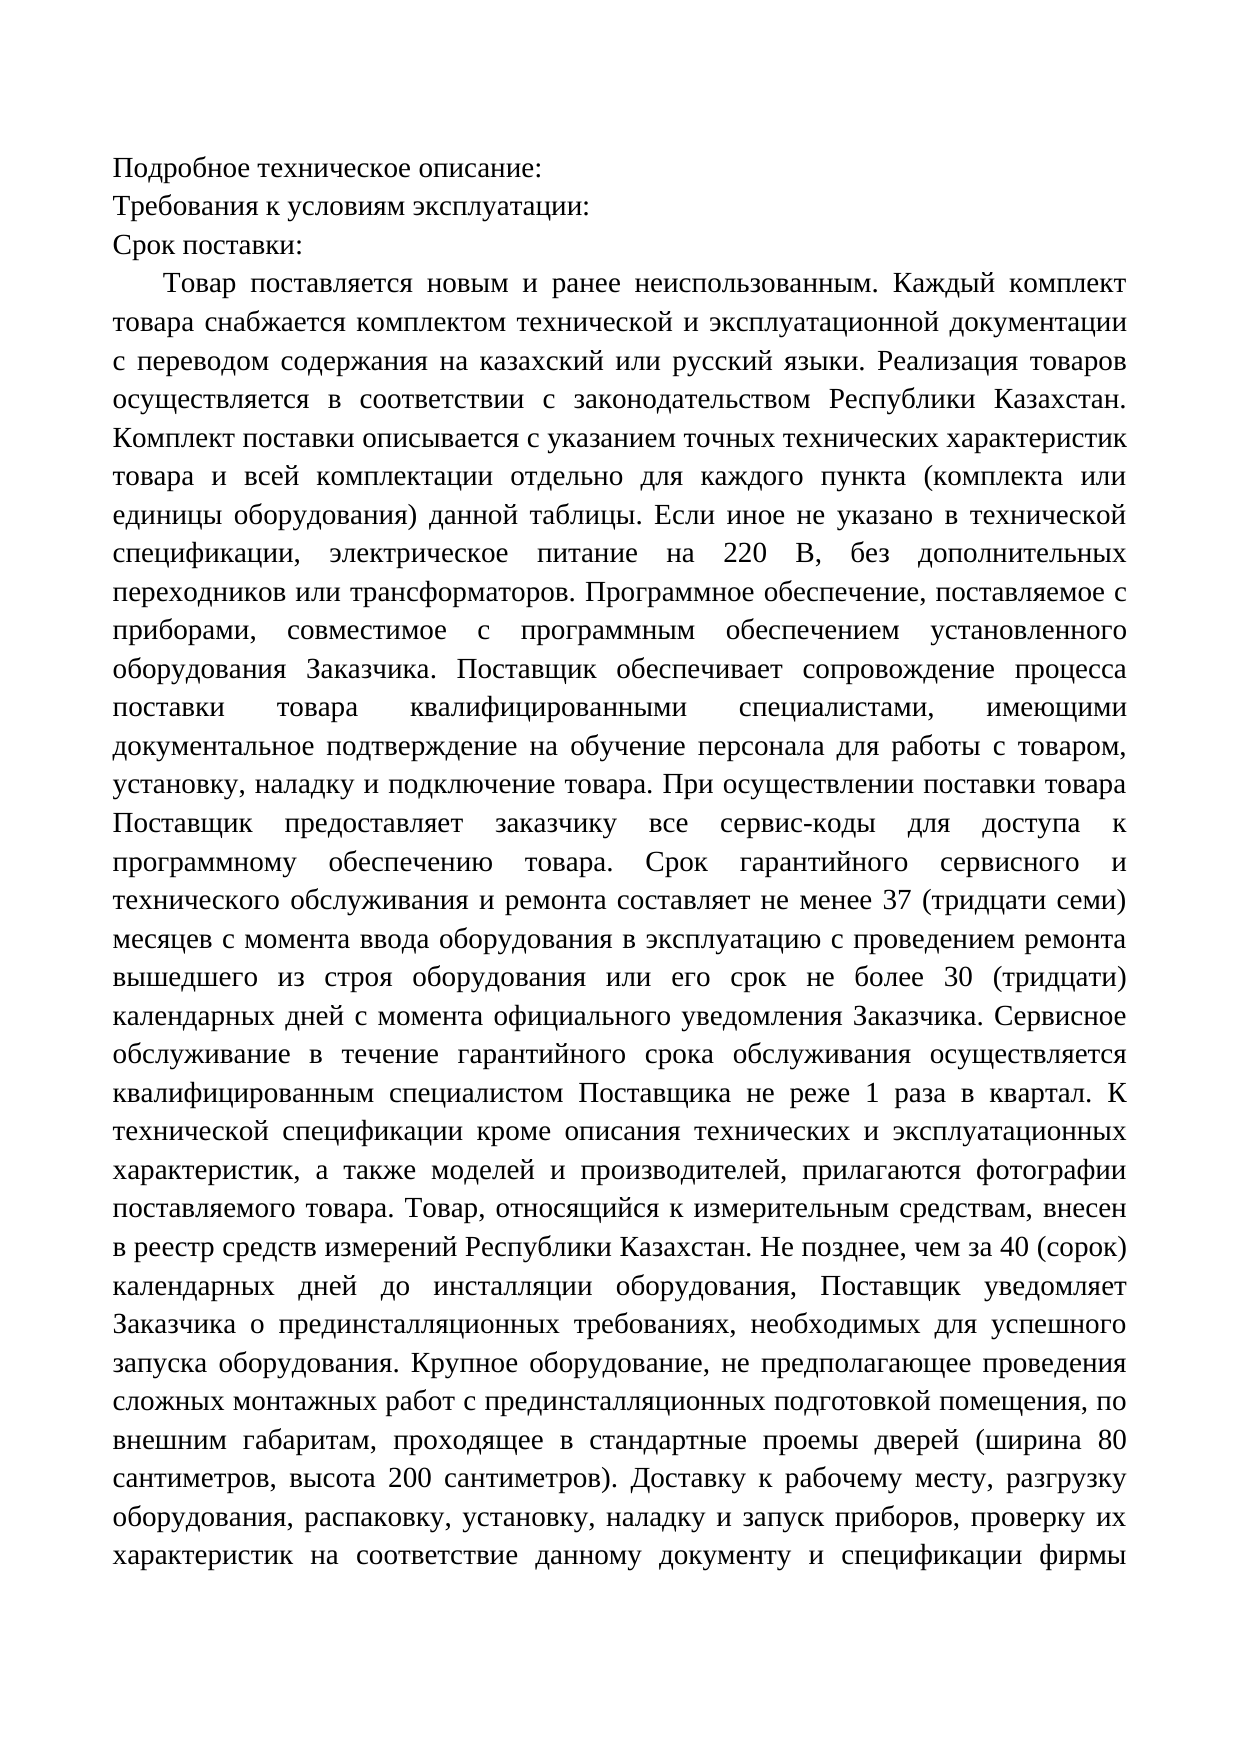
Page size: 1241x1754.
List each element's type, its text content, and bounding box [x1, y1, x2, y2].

text Срок поставки: [112, 227, 1128, 261]
text Подробное техническое описание: [112, 150, 1128, 183]
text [112, 266, 1128, 1571]
text Требования к условиям эксплуатации: [112, 188, 1128, 222]
